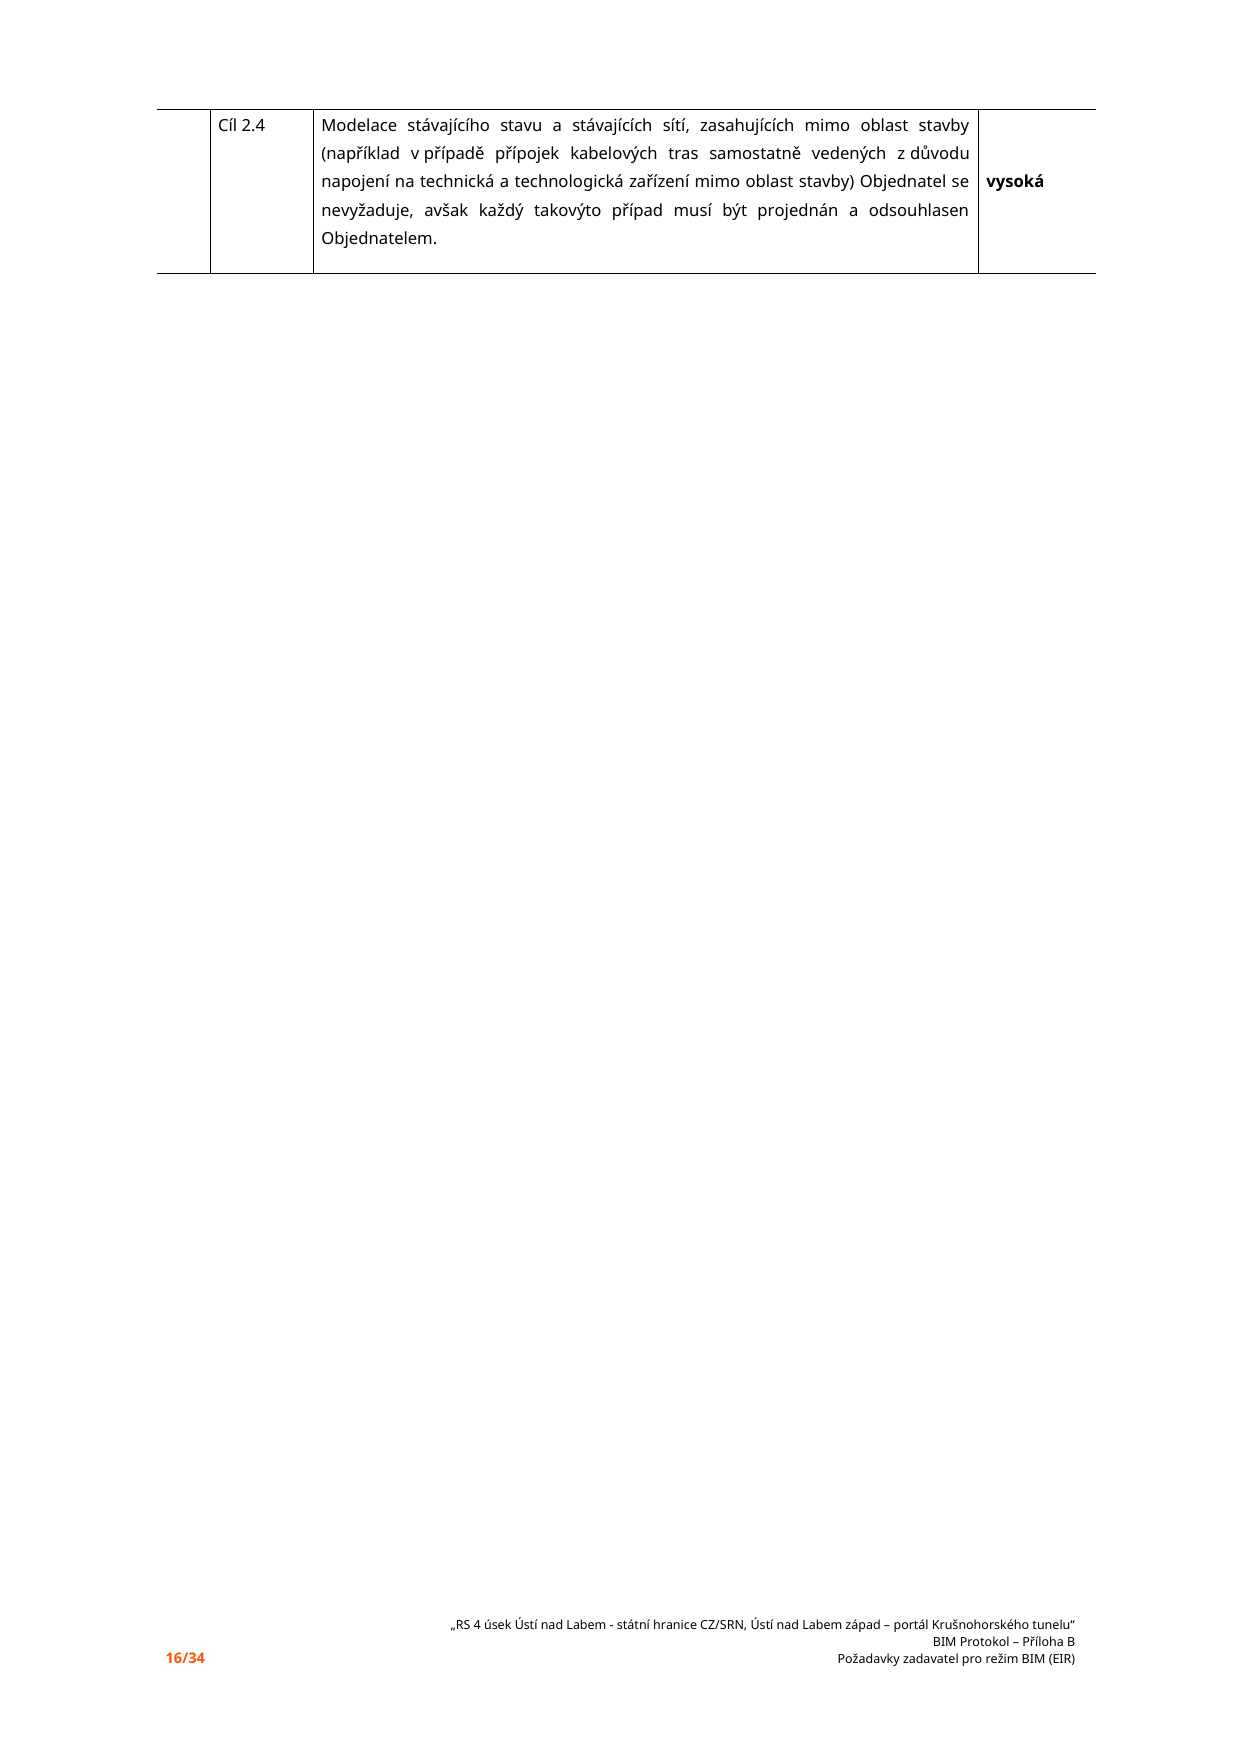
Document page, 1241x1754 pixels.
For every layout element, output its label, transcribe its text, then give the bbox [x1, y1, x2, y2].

table_cell Cíl 2.4 [211, 110, 313, 273]
table_cell Modelace stávajícího stavu a stávajících sítí, zasahujících mimo oblast stavby (například v případě přípojek kabelových tras samostatně vedených z důvodu napojení na technická a technologická zařízení mimo oblast stavby) Objednatel se nevyžaduje, avšak každý takovýto případ musí být projednán a odsouhlasen Objednatelem. [314, 110, 978, 273]
table_cell vysoká [979, 110, 1096, 273]
